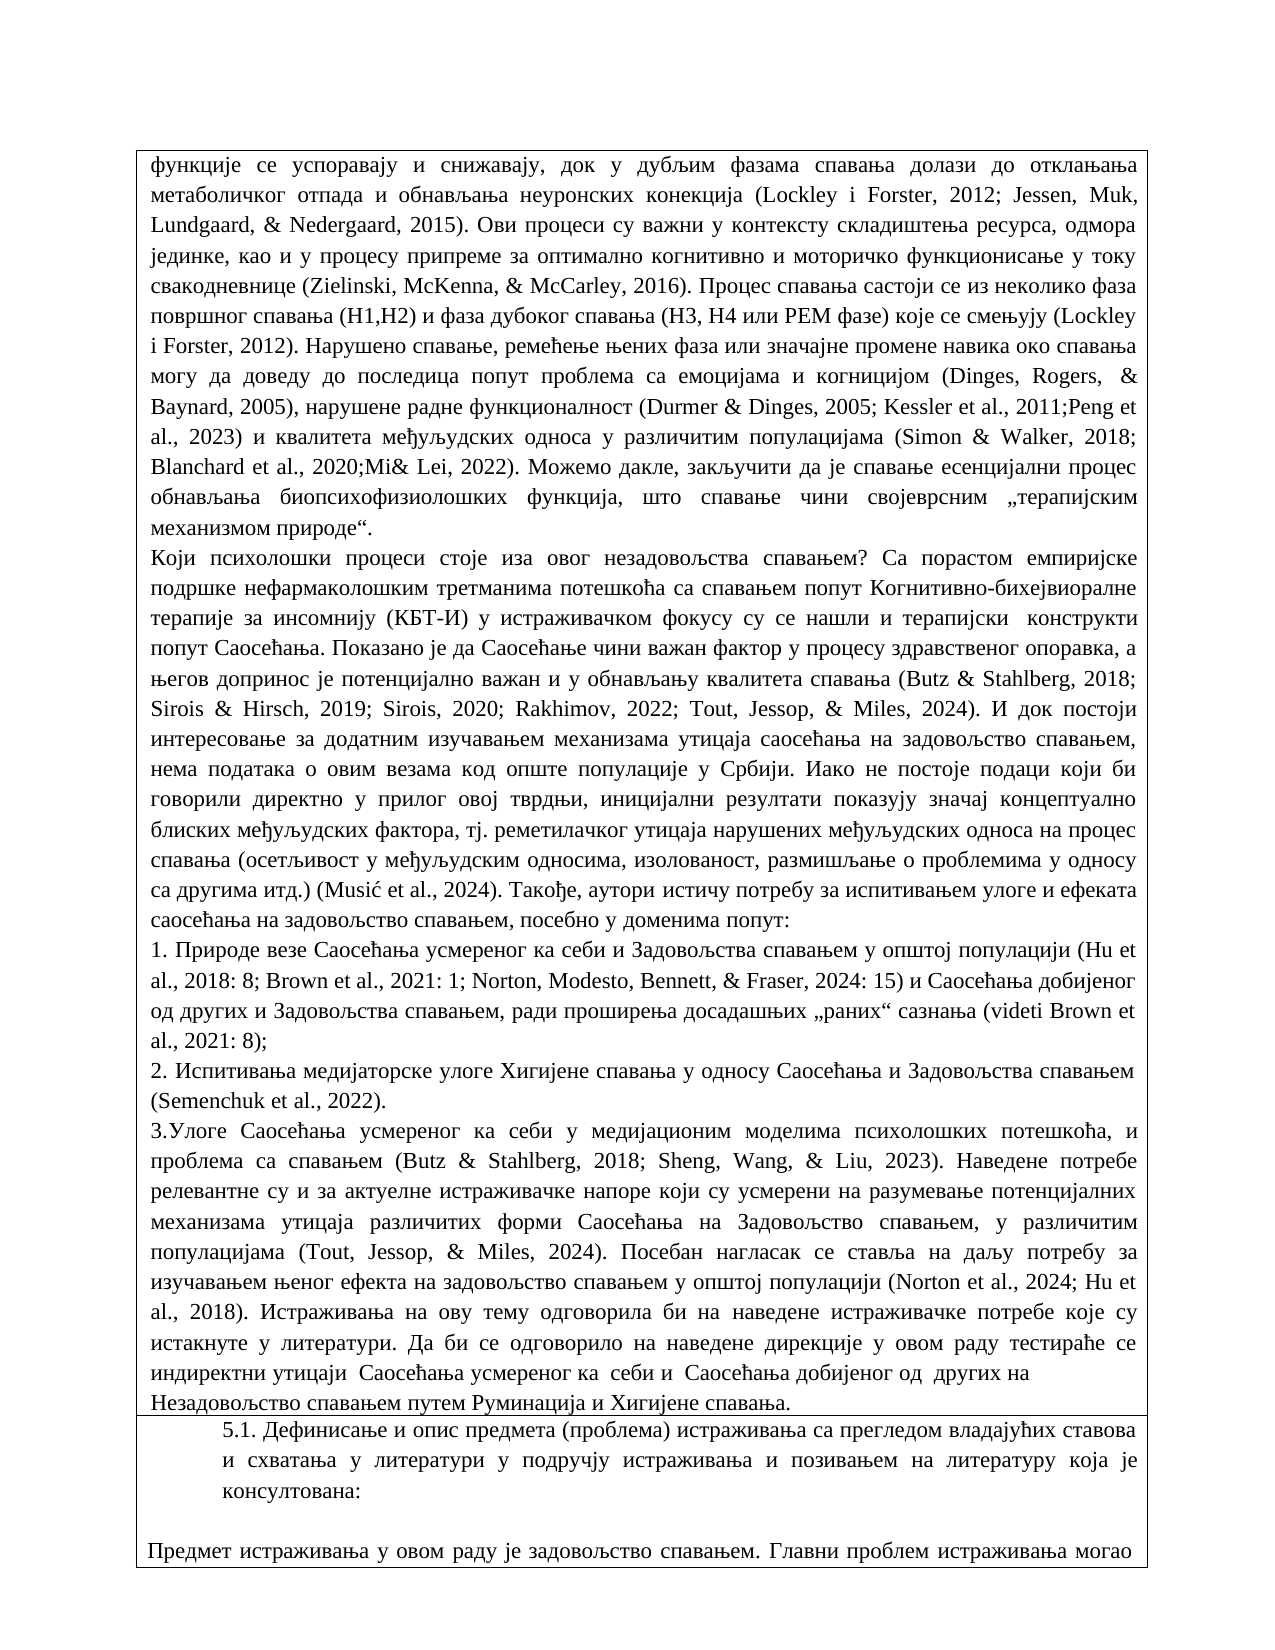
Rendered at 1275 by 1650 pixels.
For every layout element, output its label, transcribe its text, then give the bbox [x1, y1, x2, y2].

table_cell 5.1. Дефинисање и опис предмета (проблема) истраживања са прегледом владајућих ставова и схватања у литератури у подручју истраживања и позивањем на литературу која је консултована: Предмет истраживања у овом раду је задовољство спавањем. Главни проблем истраживања могао [137, 1416, 1147, 1567]
table_header функције се успоравају и снижавају, док у дубљим фазама спавања долази до отклањања метаболичког отпада и обнављања неуронских конекција (Lockley i Forster, 2012; Jessen, Muk, Lundgaard, & Nedergaard, 2015). Ови процеси су важни у контексту складиштења ресурса, одмора јединке, као и у процесу припреме за оптимално когнитивно и моторичко функционисање у току свакодневнице (Zielinski, McKenna, & McCarley, 2016). Процес спавања састоји се из неколико фаза површног спавања (Н1,Н2) и фаза дубоког спавања (Н3, Н4 или РЕМ фазе) које се смењују (Lockley i Forster, 2012). Нарушено спавање, ремећење њених фаза или значајне промене навика око спавања могу да доведу до последица попут проблема са емоцијама и когницијом (Dinges, Rogers, & Baynard, 2005), нарушене радне функционалност (Durmer & Dinges, 2005; Kessler et al., 2011;Peng et al., 2023) и квалитета међуљудских односа у различитим популацијама (Simon & Walker, 2018; Blanchard et al., 2020;Mi& Lei, 2022). Можемо дакле, закључити да је спавање есенцијални процес обнављања биопсихофизиолошких функција, што спавање чини својеврсним „терапијским механизмом природе“. Који психолошки процеси стоје иза овог незадовољства спавањем? Са порастом емпиријске подршке нефармаколошким третманима потешкоћа са спавањем попут Когнитивно-бихејвиоралне терапије за инсомнију (КБТ-И) у истраживачком фокусу су се нашли и терапијски конструкти попут Саосећања. Показано је да Саосећање чини важан фактор у процесу здравственог опоравка, а његов допринос је потенцијално важан и у обнављању квалитета спавања (Butz & Stahlberg, 2018; Sirois & Hirsch, 2019; Sirois, 2020; Rakhimov, 2022; Tout, Jessop, & Miles, 2024). И док постоји интересовање за додатним изучавањем механизама утицаја саосећања на задовољство спавањем, нема података о овим везама код опште популације у Србији. Иако не постоје подаци који би говорили директно у прилог овој тврдњи, иницијални резултати показују значај концептуално блиских међуљудских фактора, тј. реметилачког утицаја нарушених међуљудских односа на процес спавања (осетљивост у међуљудским односима, изолованост, размишљање о проблемима у односу са другима итд.) (Мusić et al., 2024). Такође, аутори истичу потребу за испитивањем улоге и ефеката саосећања на задовољство спавањем, посебно у доменима попут: Природе везе Саосећања усмереног ка себи и Задовољства спавањем у општој популацији (Hu et al., 2018: 8; Brown et al., 2021: 1; Norton, Modesto, Bennett, & Fraser, 2024: 15) и Саосећања добијеног од других и Задовољства спавањем, ради проширења досадашњих „раних“ сазнања (videti Brown et al., 2021: 8); Испитивања медијаторске улоге Хигијене спавања у односу Саосећања и Задовољства спавањем (Semenchuk et al., 2022). Улоге Саосећања усмереног ка себи у медијационим моделима психолошких потешкоћа, и проблема са спавањем (Butz & Stahlberg, 2018; Sheng, Wang, & Liu, 2023). Наведене потребе релевантне су и за актуелне истраживачке напоре који су усмерени на разумевање потенцијалних механизама утицаја различитих форми Саосећања на Задовољство спавањем, у различитим популацијама (Tout, Jessop, & Miles, 2024). Посебан нагласак се ставља на даљу потребу за изучавањем њеног ефекта на задовољство спавањем у општој популацији (Norton et al., 2024; Hu et al., 2018). Истраживања на ову тему одговорила би на наведене истраживачке потребе које су истакнуте у литератури. Да би се одговорило на наведене дирекције у овом раду тестираће се индиректни утицаји Саосећања усмереног ка себи и Саосећања добијеног од других на Незадовољство спавањем путем Руминација и Хигијене спавања. [137, 151, 1147, 1415]
